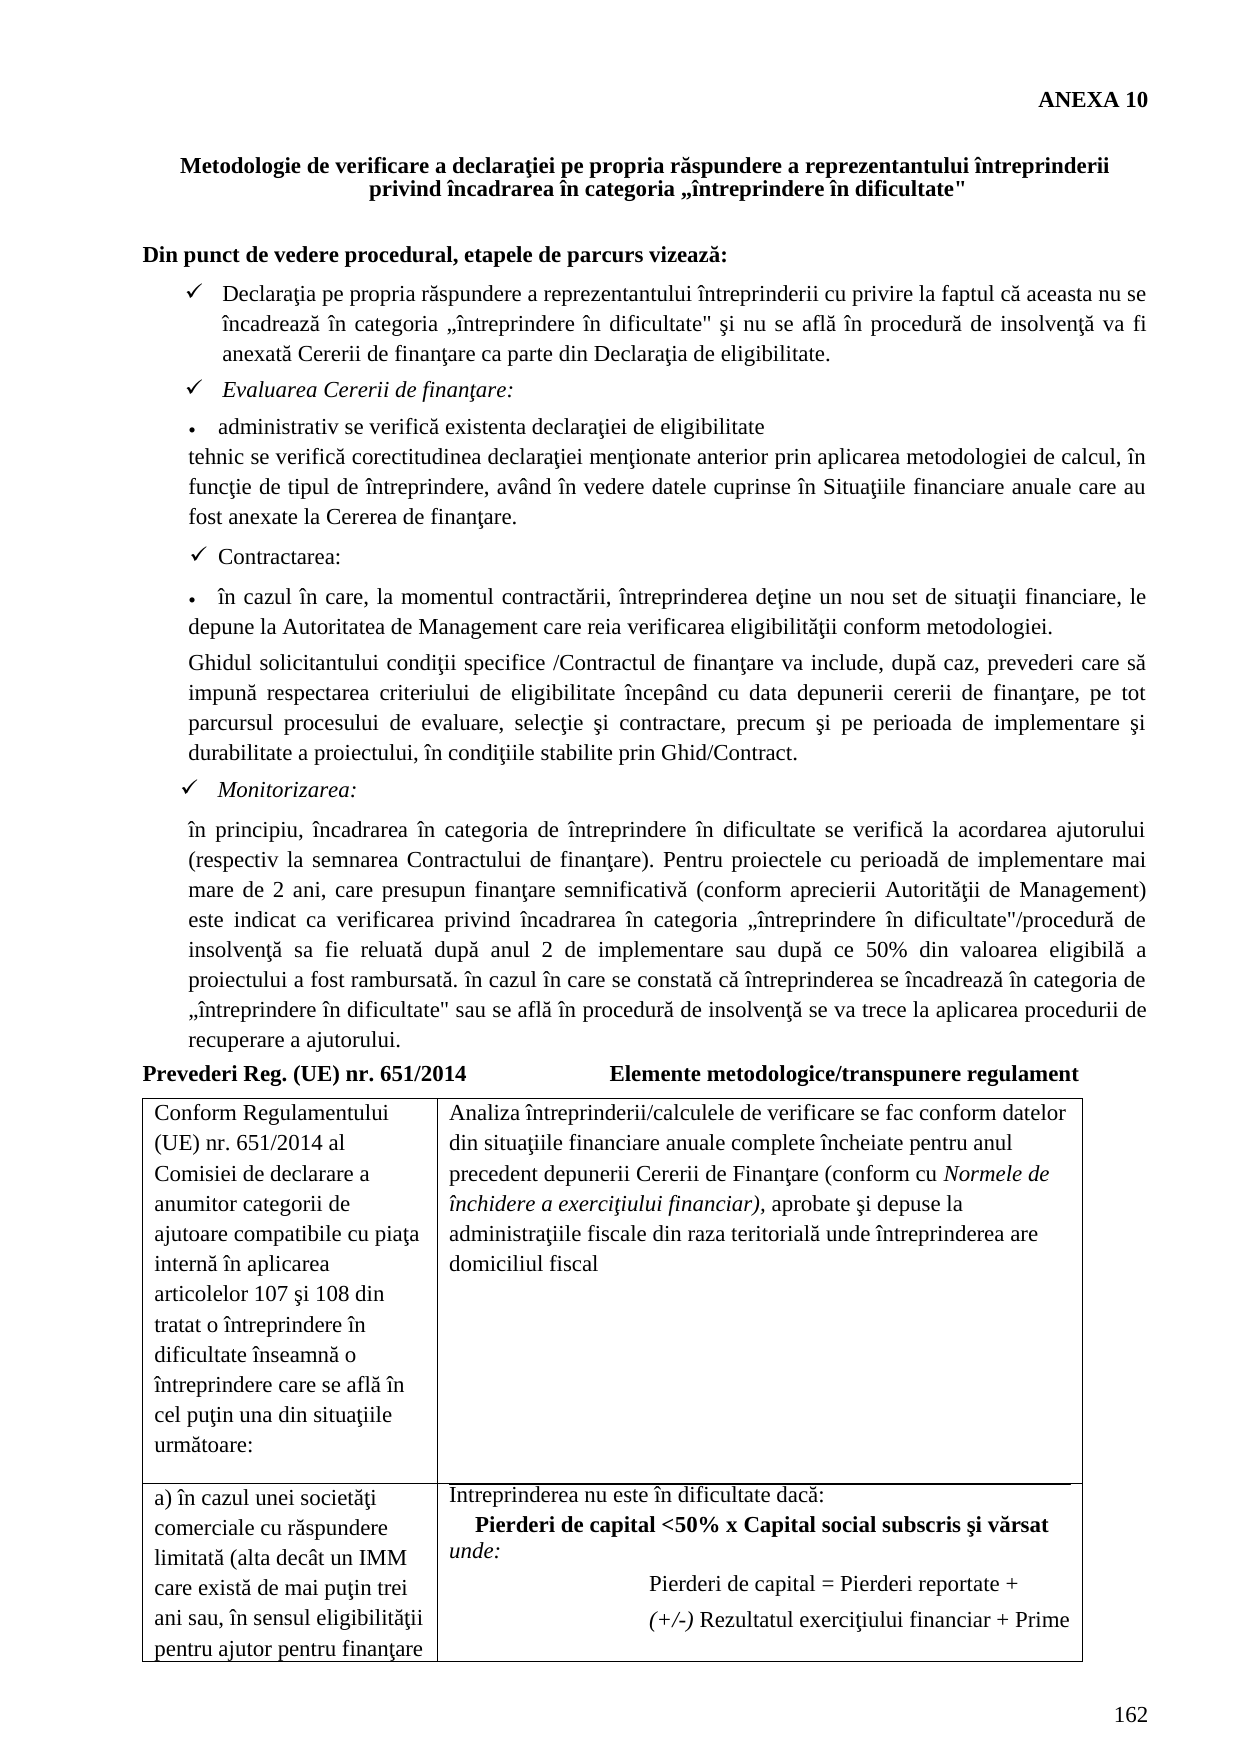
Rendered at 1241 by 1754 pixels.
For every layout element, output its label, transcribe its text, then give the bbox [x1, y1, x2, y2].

text în principiu, încadrarea în categoria de întreprindere în dificultate se verifică la acordarea ajutorului (respectiv la semnarea Contractului de finanţare). Pentru proiectele cu perioadă de implementare mai mare de 2 ani, care presupun finanţare semnificativă (conform aprecierii Autorităţii de Management) este indicat ca verificarea privind încadrarea în categoria „întreprindere în dificultate"/procedură de insolvenţă sa fie reluată după anul 2 de implementare sau după ce 50% din valoarea eligibilă a proiectului a fost rambursată. în cazul în care se constată că întreprinderea se încadrează în categoria de „întreprindere în dificultate" sau se află în procedură de insolvenţă se va trece la aplicarea procedurii de recuperare a ajutorului. [188, 813, 1148, 1053]
text tehnic se verifică corectitudinea declaraţiei menţionate anterior prin aplicarea metodologiei de calcul, în funcţie de tipul de întreprindere, având în vedere datele cuprinse în Situaţiile financiare anuale care au fost anexate la Cererea de finanţare. [188, 440, 1148, 530]
text Metodologie de verificare a declaraţiei pe propria răspundere a reprezentantului întreprinderii privind încadrarea în categoria „întreprindere în dificultate" [142, 155, 1148, 201]
list Declaraţia pe propria răspundere a reprezentantului întreprinderii cu privire la faptul că aceasta nu se încadrează în categoria „întreprindere în dificultate" şi nu se află în procedură de insolvenţă va fi anexată Cererii de finanţare ca parte din Declaraţia de eligibilitate. [184, 277, 1148, 367]
text Prevederi Reg. (UE) nr. 651/2014 Elemente metodologice/transpunere regulament [297, 1066, 1148, 1086]
list în cazul în care, la momentul contractării, întreprinderea deţine un nou set de situaţii financiare, le depune la Autoritatea de Management care reia verificarea eligibilităţii conform metodologiei. [188, 581, 1148, 641]
text Ghidul solicitantului condiţii specifice /Contractul de finanţare va include, după caz, prevederi care să impună respectarea criteriului de eligibilitate începând cu data depunerii cererii de finanţare, pe tot parcursul procesului de evaluare, selecţie şi contractare, precum şi pe perioada de implementare şi durabilitate a proiectului, în condiţiile stabilite prin Ghid/Contract. [188, 647, 1148, 767]
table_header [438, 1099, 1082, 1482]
list administrativ se verifică existenta declaraţiei de eligibilitate [188, 410, 1148, 440]
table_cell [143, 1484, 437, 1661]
list Evaluarea Cererii de finanţare: [184, 377, 1148, 402]
list Contractarea: [189, 540, 1148, 570]
list Monitorizarea: [180, 777, 1148, 802]
text Din punct de vedere procedural, etapele de parcurs vizează: [142, 244, 1148, 267]
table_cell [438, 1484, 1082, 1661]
text ANEXA 10 [142, 89, 1148, 112]
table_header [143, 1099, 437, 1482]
